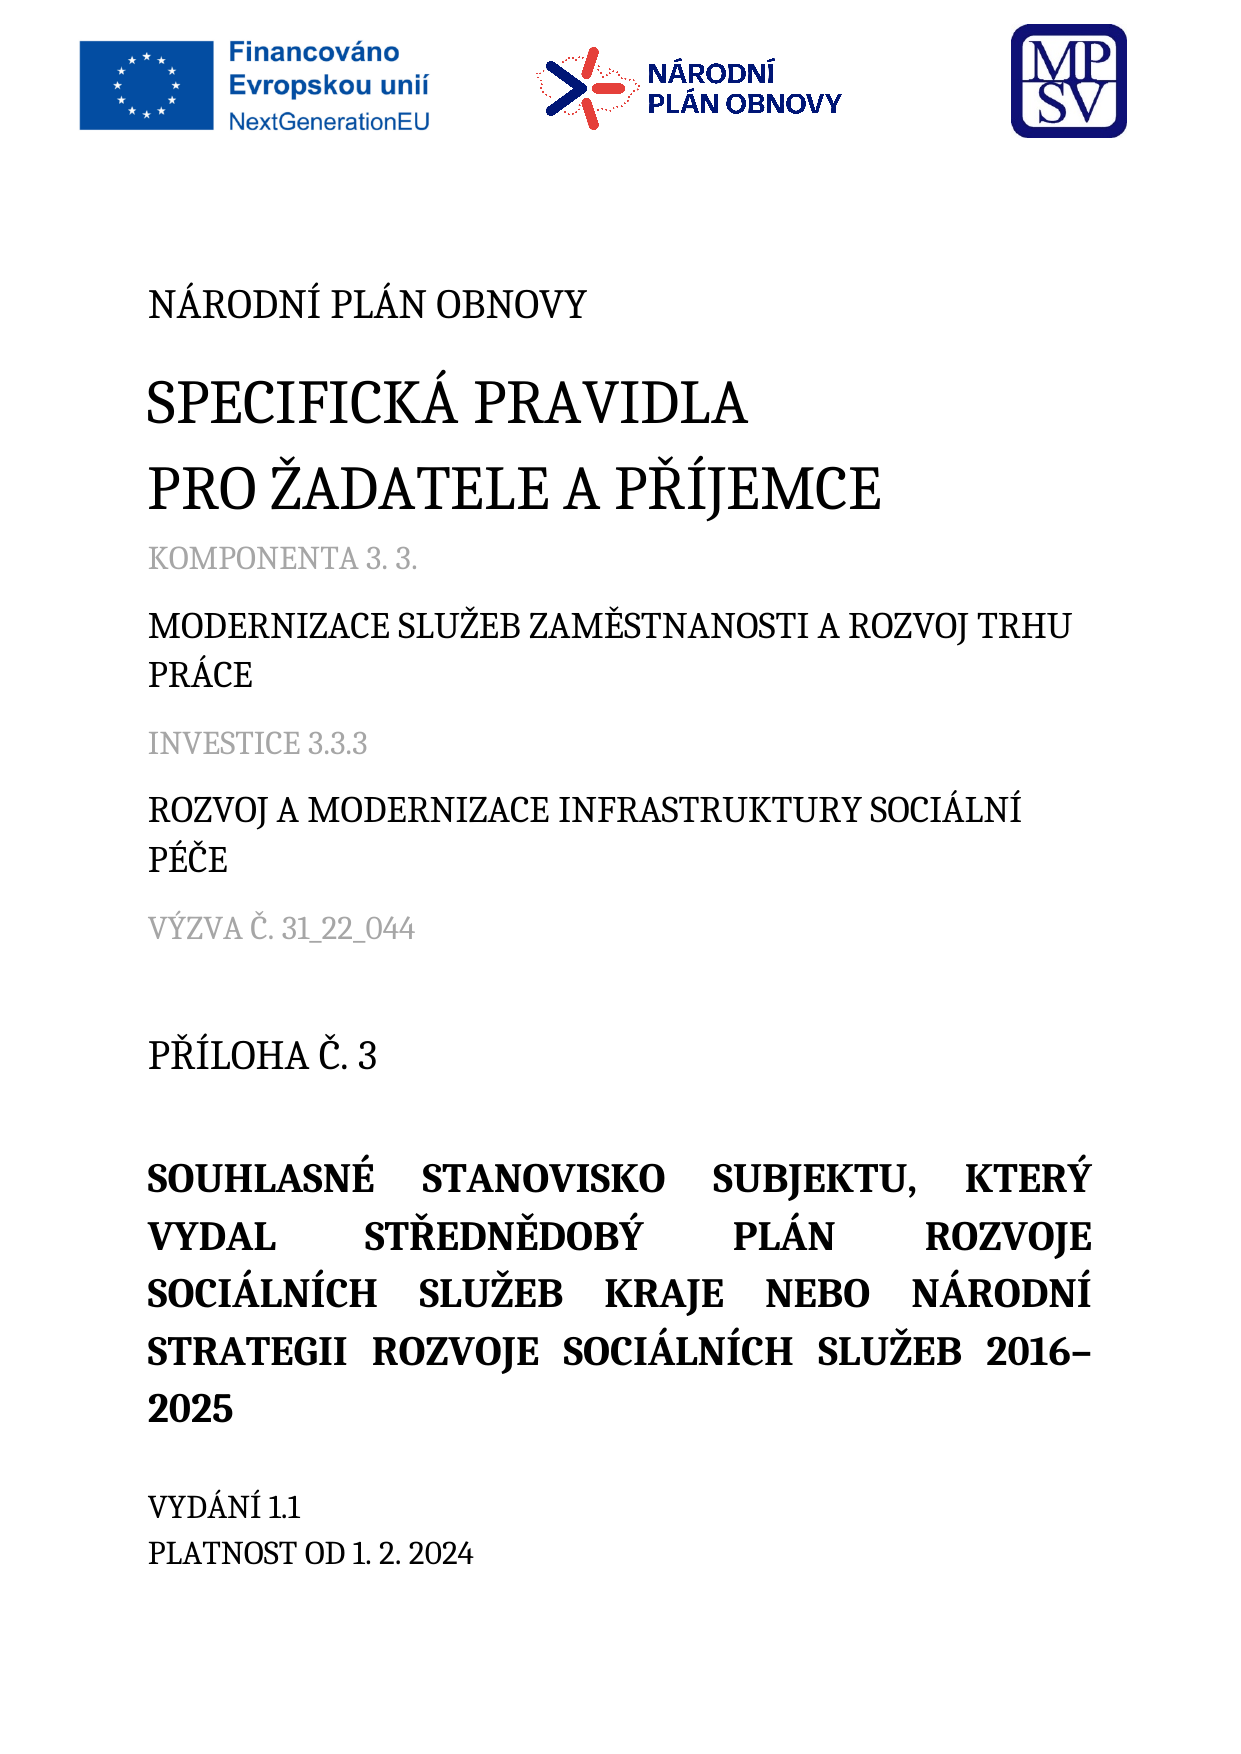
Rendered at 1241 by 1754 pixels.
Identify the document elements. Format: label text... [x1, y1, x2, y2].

text Specifická PRAVIDLA [148, 367, 1093, 439]
text pLATNOST OD 1. 2. 2024 [148, 1534, 1093, 1573]
picture [1011, 24, 1127, 138]
text Investice 3.3.3 [148, 724, 1093, 763]
text Rozvoj a modernizace infrastruktury sociální péče [148, 789, 1093, 882]
text Modernizace služeb zaměstnanosti a rozvoj trhu práce [148, 604, 1093, 697]
text Národní plán obnovy [148, 281, 1093, 328]
text souhlasné stanovisko subjektu, který vydal střednědobý plán rozvoje sociálních služeb kraje nebo Národní strategii rozvoje sociálních služeb 2016–2025 [148, 1155, 1093, 1433]
text PŘÍLOHA Č. 3 [148, 1032, 1093, 1079]
text Vydání 1.1 [148, 1488, 1093, 1527]
text PRO ŽADATELE A PŘÍJEMCE [148, 453, 1093, 525]
text Komponenta 3. 3. [148, 539, 1093, 578]
text výzva č. 31_22_044 [148, 909, 1093, 947]
picture [67, 0, 925, 166]
